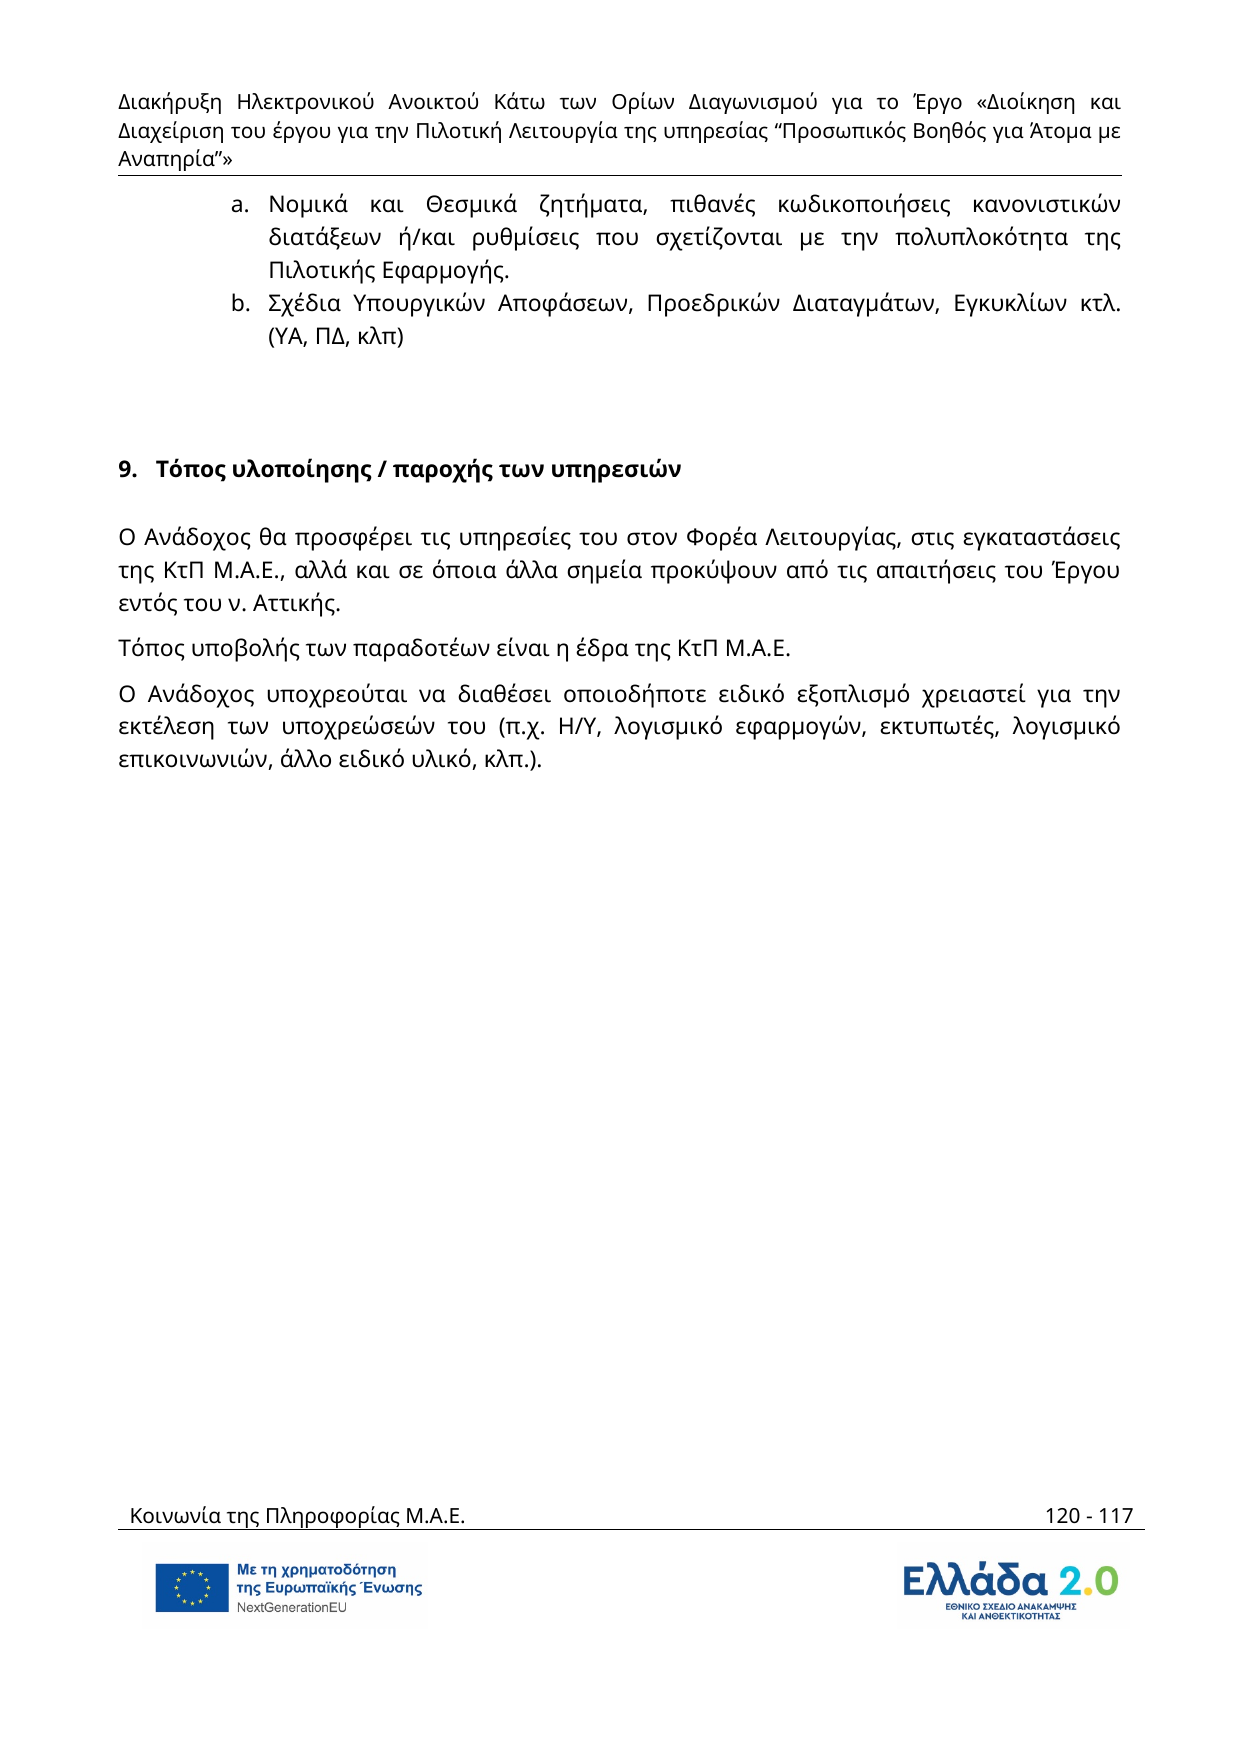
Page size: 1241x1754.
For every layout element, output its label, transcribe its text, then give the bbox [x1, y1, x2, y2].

text Ο Ανάδοχος θα προσφέρει τις υπηρεσίες του στον Φορέα Λειτουργίας, στις εγκαταστάσεις της ΚτΠ Μ.Α.Ε., αλλά και σε όποια άλλα σημεία προκύψουν από τις απαιτήσεις του Έργου εντός του ν. Αττικής. [118, 521, 1122, 618]
list Σχέδια Υπουργικών Αποφάσεων, Προεδρικών Διαταγμάτων, Εγκυκλίων κτλ. (ΥΑ, ΠΔ, κλπ) [231, 287, 1122, 351]
subtitle Τόπος υλοποίησης / παροχής των υπηρεσιών [118, 452, 1122, 484]
text Ο Ανάδοχος υποχρεούται να διαθέσει οποιοδήποτε ειδικό εξοπλισμό χρειαστεί για την εκτέλεση των υποχρεώσεών του (π.χ. Η/Υ, λογισμικό εφαρμογών, εκτυπωτές, λογισμικό επικοινωνιών, άλλο ειδικό υλικό, κλπ.). [118, 677, 1122, 774]
list Νομικά και Θεσμικά ζητήματα, πιθανές κωδικοποιήσεις κανονιστικών διατάξεων ή/και ρυθμίσεις που σχετίζονται με την πολυπλοκότητα της Πιλοτικής Εφαρμογής. [231, 188, 1122, 285]
text Τόπος υποβολής των παραδοτέων είναι η έδρα της ΚτΠ Μ.Α.Ε. [118, 632, 1122, 663]
